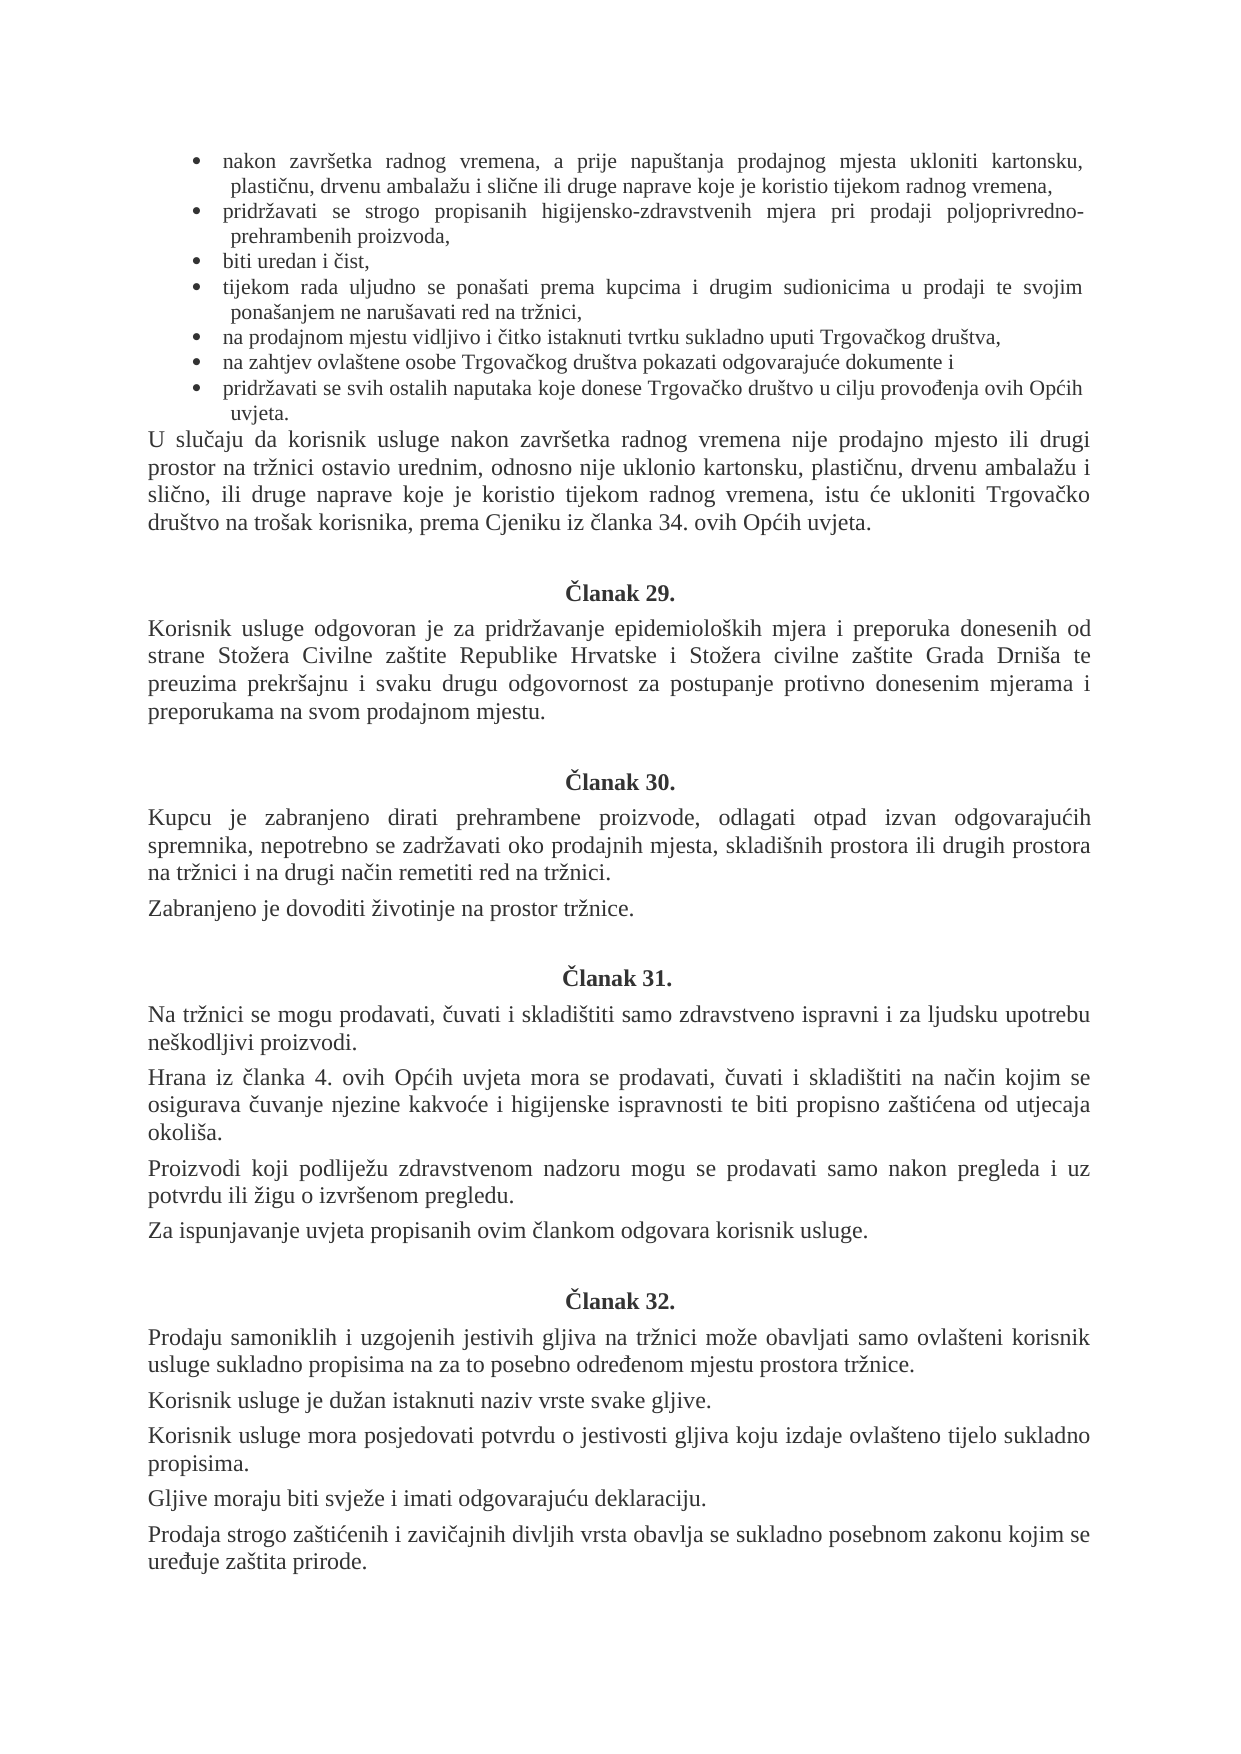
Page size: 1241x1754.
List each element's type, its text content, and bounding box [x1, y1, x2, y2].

text Članak 29. [148, 578, 1093, 606]
text Za ispunjavanje uvjeta propisanih ovim člankom odgovara korisnik usluge. [148, 1217, 1093, 1244]
list na zahtjev ovlaštene osobe Trgovačkog društva pokazati odgovarajuće dokumente i [193, 349, 1085, 374]
text Prodaja strogo zaštićenih i zavičajnih divljih vrsta obavlja se sukladno posebnom zakonu kojim se uređuje zaštita prirode. [148, 1520, 1093, 1575]
text Na tržnici se mogu prodavati, čuvati i skladištiti samo zdravstveno ispravni i za ljudsku upotrebu neškodljivi proizvodi. [148, 1000, 1093, 1055]
list biti uredan i čist, [193, 248, 1085, 274]
list nakon završetka radnog vremena, a prije napuštanja prodajnog mjesta ukloniti kartonsku, plastičnu, drvenu ambalažu i slične ili druge naprave koje je koristio tijekom radnog vremena, [193, 148, 1085, 198]
list tijekom rada uljudno se ponašati prema kupcima i drugim sudionicima u prodaji te svojim ponašanjem ne narušavati red na tržnici, [193, 274, 1085, 324]
text Korisnik usluge odgovoran je za pridržavanje epidemioloških mjera i preporuka donesenih od strane Stožera Civilne zaštite Republike Hrvatske i Stožera civilne zaštite Grada Drniša te preuzima prekršajnu i svaku drugu odgovornost za postupanje protivno donesenim mjerama i preporukama na svom prodajnom mjestu. [148, 614, 1093, 724]
text Proizvodi koji podliježu zdravstvenom nadzoru mogu se prodavati samo nakon pregleda i uz potvrdu ili žigu o izvršenom pregledu. [148, 1153, 1093, 1209]
text Članak 30. [148, 768, 1093, 795]
text Korisnik usluge mora posjedovati potvrdu o jestivosti gljiva koju izdaje ovlašteno tijelo sukladno propisima. [148, 1421, 1093, 1476]
list pridržavati se strogo propisanih higijensko-zdravstvenih mjera pri prodaji poljoprivredno-prehrambenih proizvoda, [193, 198, 1085, 248]
text Zabranjeno je dovoditi životinje na prostor tržnice. [148, 894, 1093, 921]
text Korisnik usluge je dužan istaknuti naziv vrste svake gljive. [148, 1386, 1093, 1413]
text U slučaju da korisnik usluge nakon završetka radnog vremena nije prodajno mjesto ili drugi prostor na tržnici ostavio urednim, odnosno nije uklonio kartonsku, plastičnu, drvenu ambalažu i slično, ili druge naprave koje je koristio tijekom radnog vremena, istu će ukloniti Trgovačko društvo na trošak korisnika, prema Cjeniku iz članka 34. ovih Općih uvjeta. [148, 425, 1093, 535]
text Hrana iz članka 4. ovih Općih uvjeta mora se prodavati, čuvati i skladištiti na način kojim se osigurava čuvanje njezine kakvoće i higijenske ispravnosti te biti propisno zaštićena od utjecaja okoliša. [148, 1063, 1093, 1146]
list na prodajnom mjestu vidljivo i čitko istaknuti tvrtku sukladno uputi Trgovačkog društva, [193, 324, 1085, 349]
text Prodaju samoniklih i uzgojenih jestivih gljiva na tržnici može obavljati samo ovlašteni korisnik usluge sukladno propisima na za to posebno određenom mjestu prostora tržnice. [148, 1323, 1093, 1378]
text Gljive moraju biti svježe i imati odgovarajuću deklaraciju. [148, 1484, 1093, 1512]
text Članak 31. [148, 964, 1093, 992]
list pridržavati se svih ostalih naputaka koje donese Trgovačko društvo u cilju provođenja ovih Općih uvjeta. [193, 374, 1085, 425]
text Članak 32. [148, 1287, 1093, 1315]
text Kupcu je zabranjeno dirati prehrambene proizvode, odlagati otpad izvan odgovarajućih spremnika, nepotrebno se zadržavati oko prodajnih mjesta, skladišnih prostora ili drugih prostora na tržnici i na drugi način remetiti red na tržnici. [148, 803, 1093, 886]
